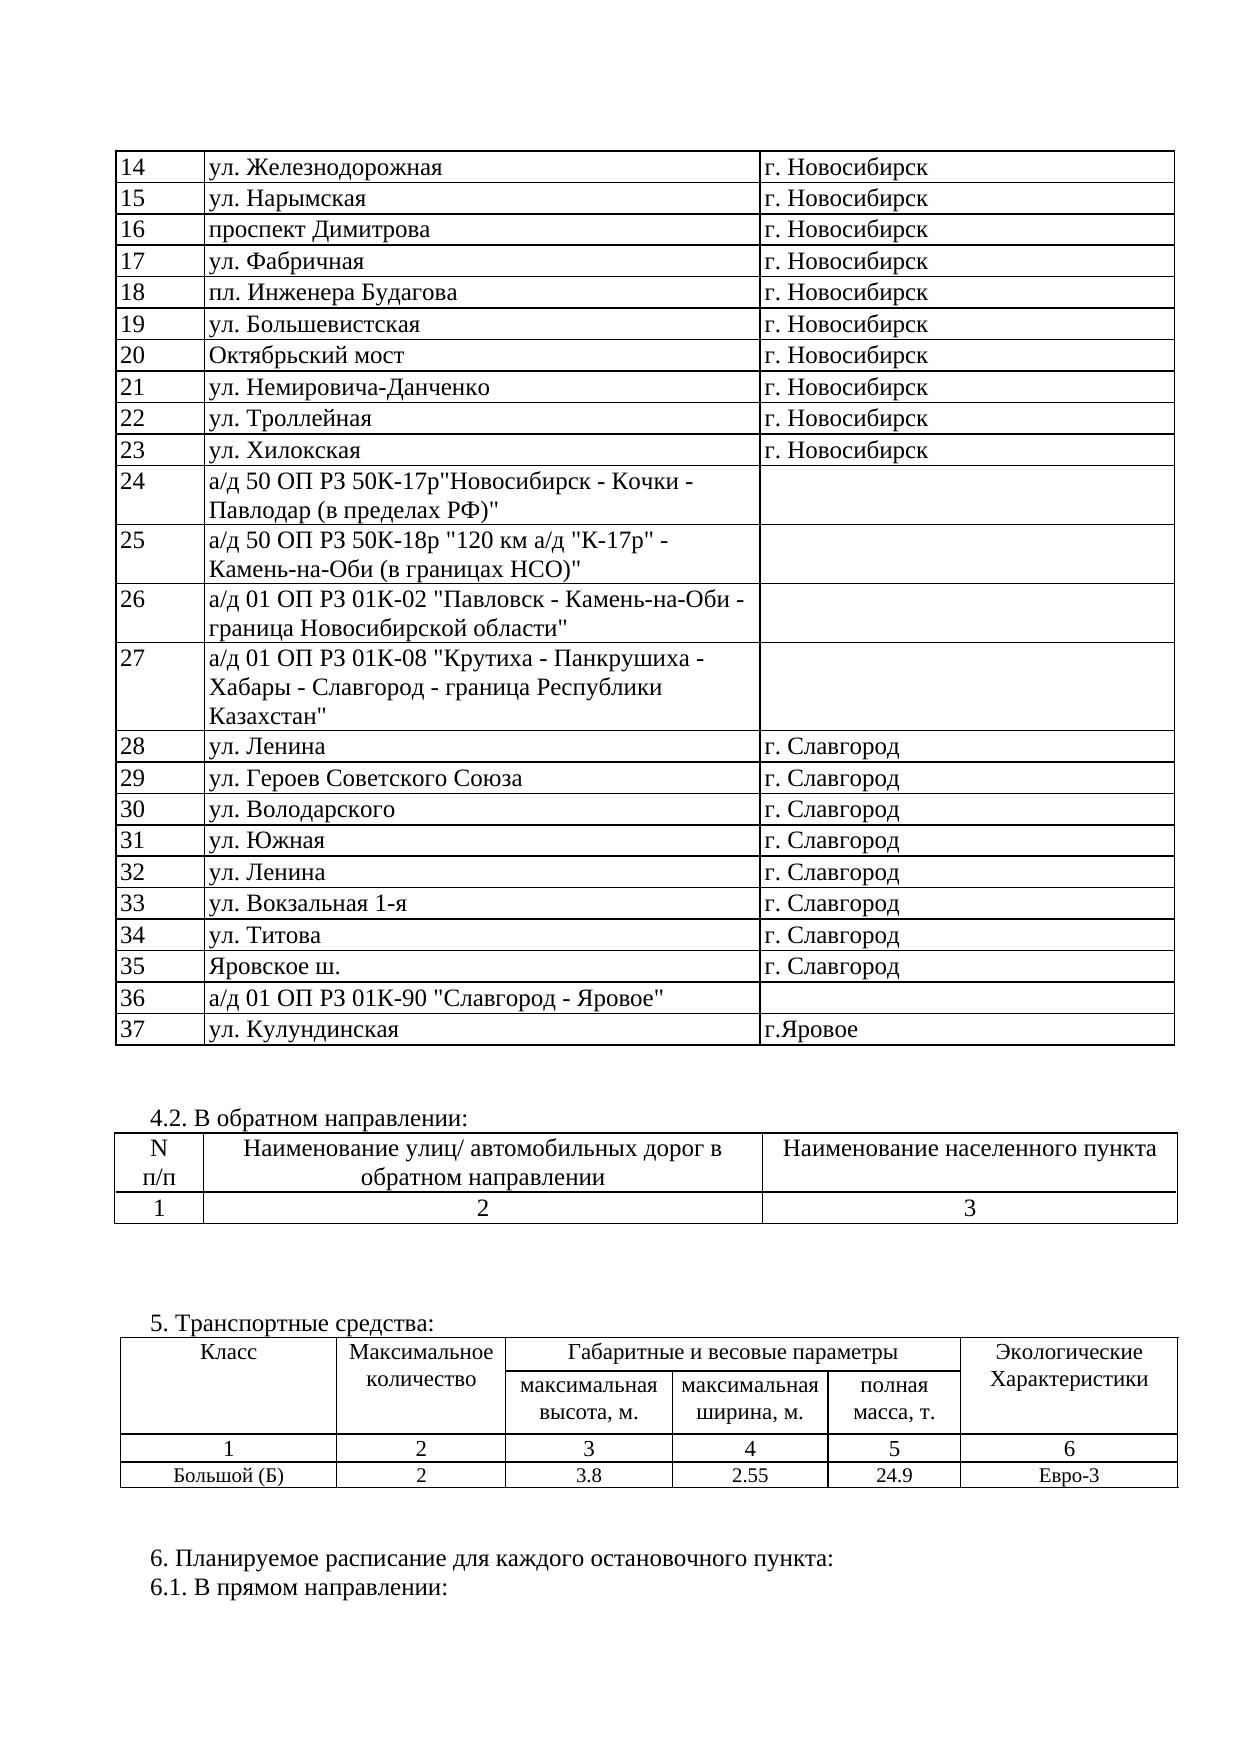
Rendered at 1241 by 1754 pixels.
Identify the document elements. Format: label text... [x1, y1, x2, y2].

table_cell г. Новосибирск [761, 246, 1174, 276]
table_cell г. Славгород [761, 920, 1174, 950]
table_cell ул. Володарского [205, 794, 759, 824]
table_cell ул. Троллейная [205, 403, 759, 433]
table_cell а/д 01 ОП РЗ 01К-08 "Крутиха - Панкрушиха - Хабары - Славгород - граница Республики Казахстан" [205, 643, 759, 729]
table_cell 31 [117, 826, 204, 855]
table_cell 2 [337, 1463, 505, 1487]
table_cell г. Новосибирск [761, 183, 1174, 213]
table_cell 3 [763, 1191, 1177, 1222]
table_cell 36 [117, 983, 204, 1013]
table_cell 28 [117, 731, 204, 761]
table_cell Октябрьский мост [205, 340, 759, 370]
table_cell г. Славгород [761, 731, 1174, 761]
table_cell [761, 584, 1174, 642]
table_header Максимальное количество [337, 1338, 505, 1433]
table_cell 37 [117, 1014, 204, 1044]
table_cell 34 [117, 920, 204, 950]
table_cell ул. Большевистская [205, 309, 759, 339]
table_cell [761, 525, 1174, 583]
text 6. Планируемое расписание для каждого остановочного пункта: [150, 1543, 1090, 1572]
table_cell 26 [117, 584, 204, 642]
table_cell 4 [673, 1435, 827, 1461]
table_header N п/п [115, 1134, 203, 1191]
table_cell а/д 50 ОП РЗ 50К-18р "120 км а/д "К-17р" - Камень-на-Оби (в границах НСО)" [205, 525, 759, 583]
table_cell Большой (Б) [121, 1463, 336, 1487]
table_cell полная масса, т. [829, 1372, 960, 1433]
table_cell Яровское ш. [205, 951, 759, 981]
table_cell 22 [117, 403, 204, 433]
table_cell 17 [117, 246, 204, 276]
table_cell а/д 01 ОП РЗ 01К-90 "Славгород - Яровое" [205, 983, 759, 1013]
table_cell г. Новосибирск [761, 340, 1174, 370]
text 4.2. В обратном направлении: [150, 1103, 1090, 1132]
table_cell г. Новосибирск [761, 277, 1174, 307]
table_cell г. Новосибирск [761, 435, 1174, 464]
table_cell 18 [117, 277, 204, 307]
table_cell 1 [121, 1435, 336, 1461]
table_cell 35 [117, 951, 204, 981]
table_cell ул. Ленина [205, 857, 759, 887]
table_cell ул. Вокзальная 1-я [205, 888, 759, 918]
table_cell 23 [117, 435, 204, 464]
table_cell г. Новосибирск [761, 403, 1174, 433]
table_cell [761, 983, 1174, 1013]
table_cell г. Славгород [761, 794, 1174, 824]
table_cell 3 [506, 1435, 672, 1461]
table_cell [761, 643, 1174, 729]
table_cell 2 [337, 1435, 505, 1461]
table_header Наименование населенного пункта [763, 1134, 1177, 1191]
table_cell г. Новосибирск [761, 372, 1174, 402]
table_cell 16 [117, 215, 204, 244]
table_cell ул. Немировича-Данченко [205, 372, 759, 402]
table_cell 27 [117, 643, 204, 729]
table_cell 5 [829, 1435, 960, 1461]
table_cell 24.9 [829, 1463, 960, 1487]
table_cell ул. Южная [205, 826, 759, 855]
table_cell г. Славгород [761, 888, 1174, 918]
text 5. Транспортные средства: [150, 1308, 1090, 1337]
table_cell ул. Фабричная [205, 246, 759, 276]
table_cell г. Славгород [761, 826, 1174, 855]
table_cell максимальная ширина, м. [673, 1372, 827, 1433]
table_cell г. Новосибирск [761, 152, 1174, 181]
table_cell 29 [117, 763, 204, 792]
table_cell г. Новосибирск [761, 215, 1174, 244]
table_cell г. Славгород [761, 857, 1174, 887]
table_cell 20 [117, 340, 204, 370]
table_cell пл. Инженера Будагова [205, 277, 759, 307]
table_cell г. Новосибирск [761, 309, 1174, 339]
table_cell ул. Титова [205, 920, 759, 950]
table_cell ул. Нарымская [205, 183, 759, 213]
table_cell 32 [117, 857, 204, 887]
table_cell 15 [117, 183, 204, 213]
table_cell 33 [117, 888, 204, 918]
table_header Экологические Характеристики [961, 1338, 1177, 1433]
table_header Наименование улиц/ автомобильных дорог в обратном направлении [204, 1134, 762, 1191]
table_cell Евро-3 [961, 1463, 1177, 1487]
table_cell 3.8 [506, 1463, 672, 1487]
table_cell 25 [117, 525, 204, 583]
table_cell г. Славгород [761, 763, 1174, 792]
table_cell ул. Героев Советского Союза [205, 763, 759, 792]
table_cell максимальная высота, м. [506, 1372, 672, 1433]
table_cell 21 [117, 372, 204, 402]
text 6.1. В прямом направлении: [150, 1572, 1090, 1601]
table_cell 1 [115, 1192, 203, 1222]
table_cell ул. Кулундинская [205, 1014, 759, 1044]
table_cell а/д 50 ОП РЗ 50К-17р"Новосибирск - Кочки - Павлодар (в пределах РФ)" [205, 466, 759, 524]
table_cell 19 [117, 309, 204, 339]
table_cell 2 [204, 1193, 762, 1222]
table_cell 30 [117, 794, 204, 824]
table_header Класс [121, 1338, 336, 1433]
table_header Габаритные и весовые параметры [506, 1338, 960, 1370]
table_cell г.Яровое [761, 1014, 1174, 1044]
table_cell 14 [117, 152, 204, 181]
table_cell ул. Железнодорожная [205, 152, 759, 181]
table_cell а/д 01 ОП РЗ 01К-02 "Павловск - Камень-на-Оби - граница Новосибирской области" [205, 584, 759, 642]
table_cell 2.55 [673, 1463, 827, 1487]
table_cell [761, 466, 1174, 524]
table_cell ул. Хилокская [205, 435, 759, 464]
table_cell ул. Ленина [205, 731, 759, 761]
table_cell 6 [961, 1435, 1177, 1461]
table_cell г. Славгород [761, 951, 1174, 981]
table_cell 24 [117, 466, 204, 524]
table_cell проспект Димитрова [205, 215, 759, 244]
